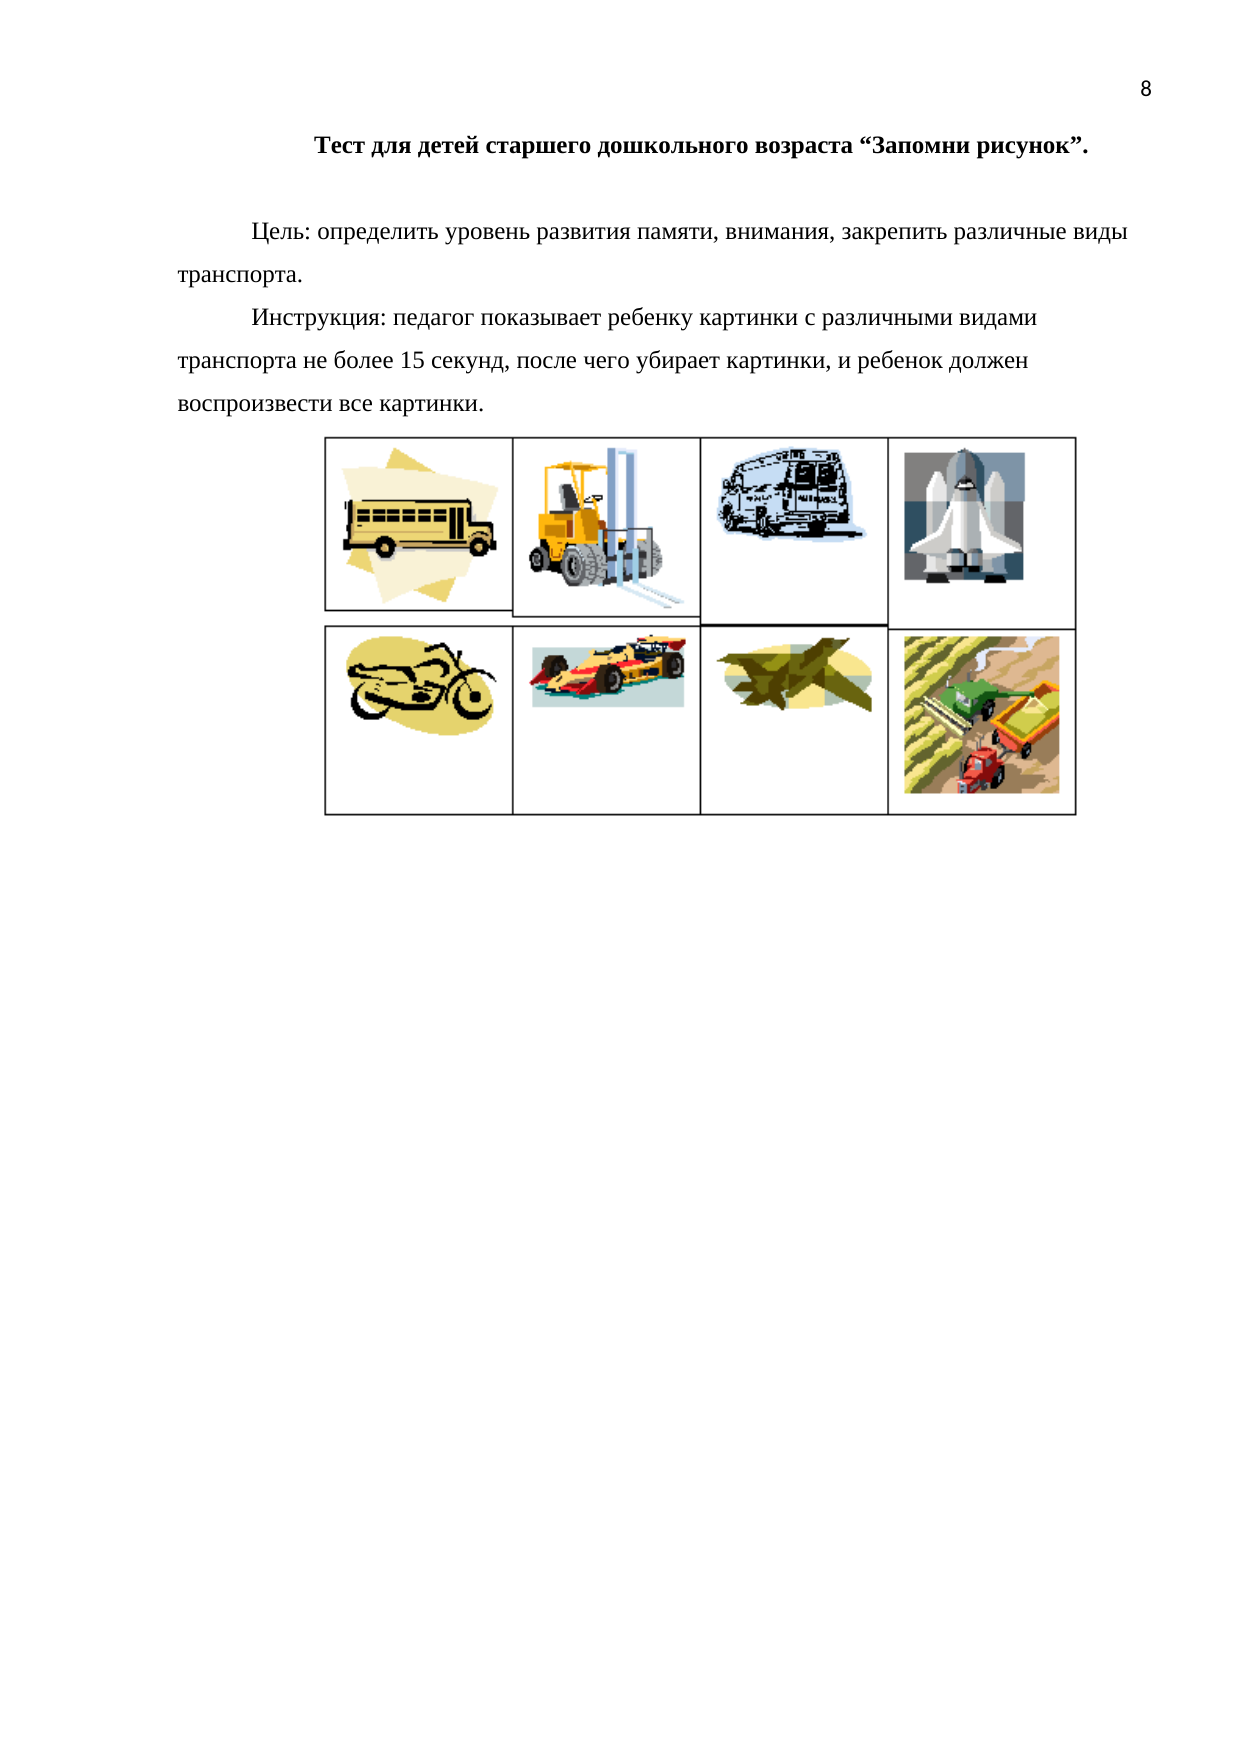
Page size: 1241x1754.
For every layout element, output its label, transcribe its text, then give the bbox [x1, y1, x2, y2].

text Тест для детей старшего дошкольного возраста “Запомни рисунок”. [177, 130, 1152, 158]
text Цель: определить уровень развития памяти, внимания, закрепить различные виды транспорта. [177, 216, 1152, 288]
text Инструкция: педагог показывает ребенку картинки с различными видами транспорта не более 15 секунд, после чего убирает картинки, и ребенок должен воспроизвести все картинки. [177, 302, 1152, 417]
picture [320, 431, 1083, 822]
